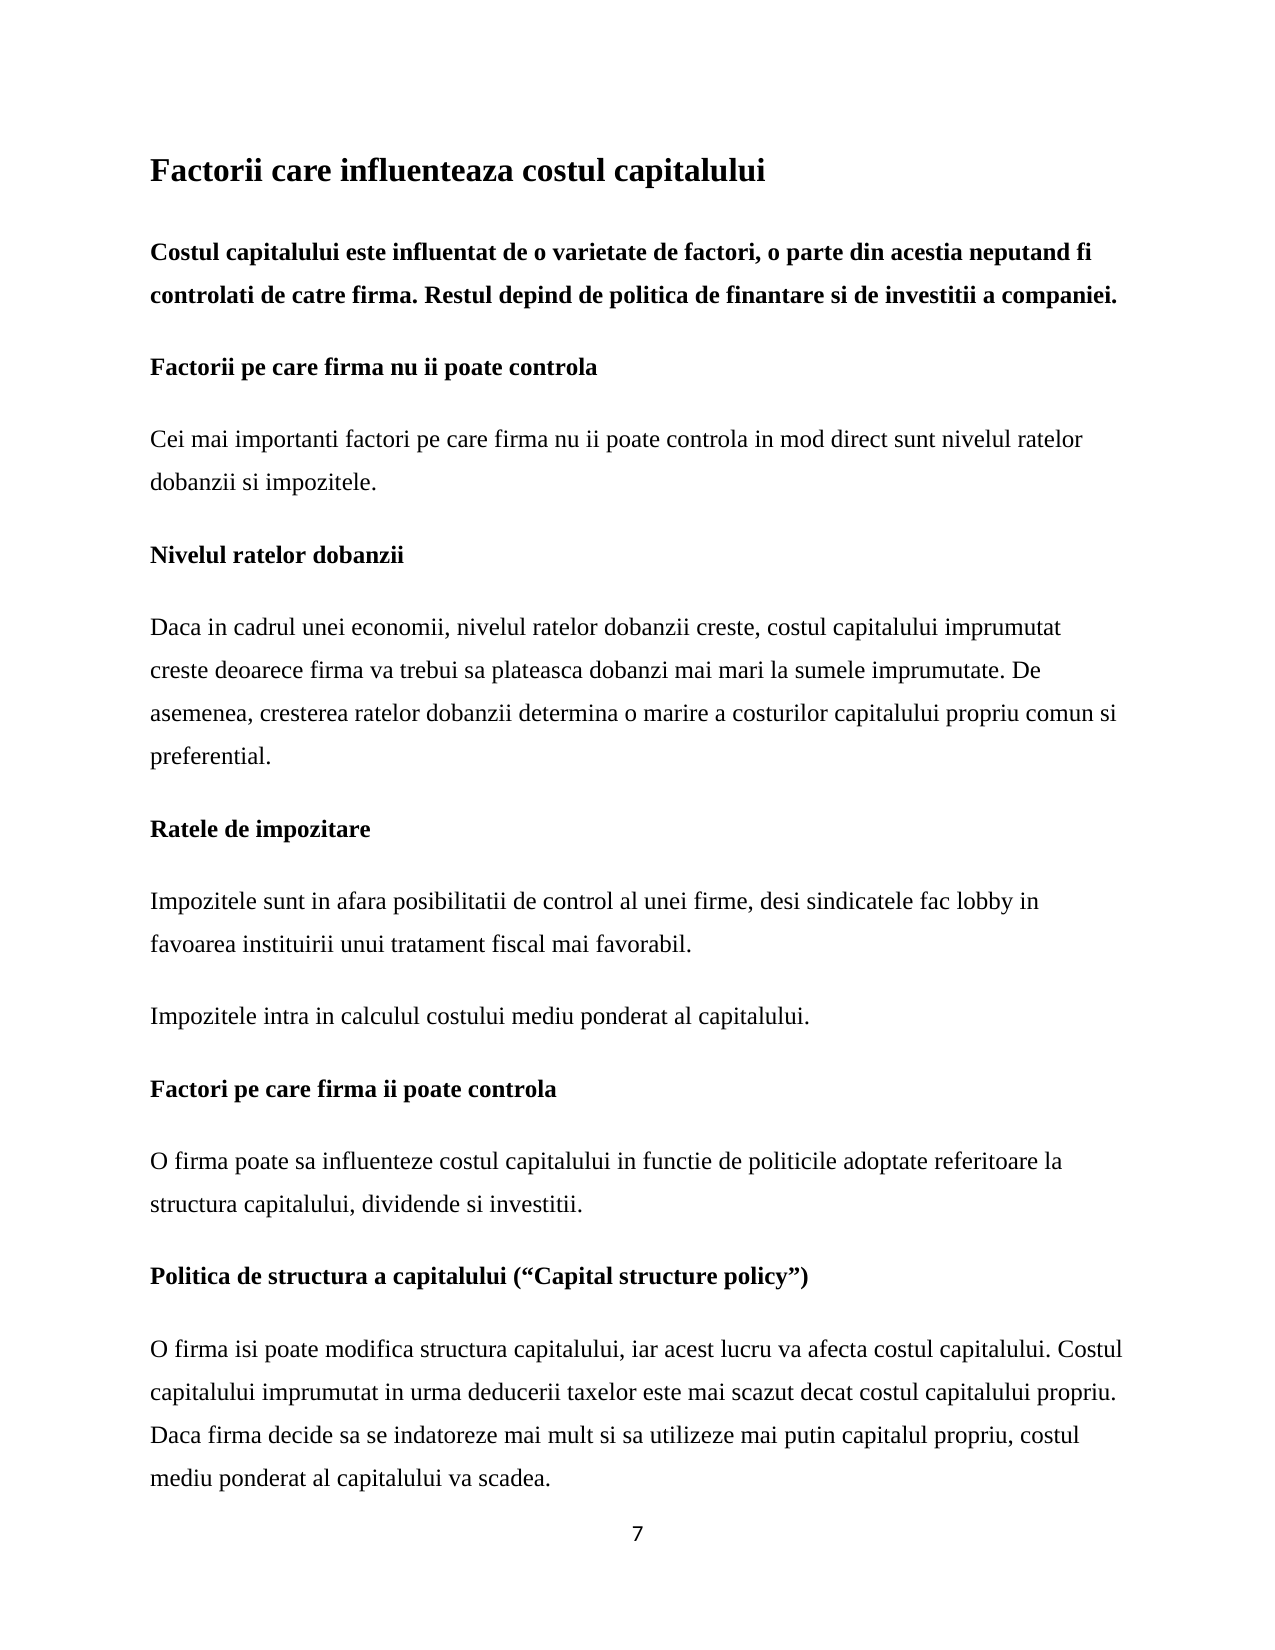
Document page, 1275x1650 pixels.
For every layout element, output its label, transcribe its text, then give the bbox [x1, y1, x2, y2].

text Impozitele sunt in afara posibilitatii de control al unei firme, desi sindicatele fac lobby in favoarea instituirii unui tratament fiscal mai favorabil. [150, 886, 1125, 958]
text Costul capitalului este influentat de o varietate de factori, o parte din acestia neputand fi controlati de catre firma. Restul depind de politica de finantare si de investitii a companiei. [150, 237, 1125, 308]
text Factori pe care firma ii poate controla [150, 1074, 1125, 1102]
text Factorii care influenteaza costul capitalului [150, 150, 1125, 188]
text O firma poate sa influenteze costul capitalului in functie de politicile adoptate referitoare la structura capitalului, dividende si investitii. [150, 1146, 1125, 1218]
text Factorii pe care firma nu ii poate controla [150, 352, 1125, 381]
text Daca in cadrul unei economii, nivelul ratelor dobanzii creste, costul capitalului imprumutat creste deoarece firma va trebui sa plateasca dobanzi mai mari la sumele imprumutate. De asemenea, cresterea ratelor dobanzii determina o marire a costurilor capitalului propriu comun si preferential. [150, 612, 1125, 770]
text Cei mai importanti factori pe care firma nu ii poate controla in mod direct sunt nivelul ratelor dobanzii si impozitele. [150, 424, 1125, 496]
text O firma isi poate modifica structura capitalului, iar acest lucru va afecta costul capitalului. Costul capitalului imprumutat in urma deducerii taxelor este mai scazut decat costul capitalului propriu. Daca firma decide sa se indatoreze mai mult si sa utilizeze mai putin capitalul propriu, costul mediu ponderat al capitalului va scadea. [150, 1334, 1125, 1492]
text Politica de structura a capitalului (“Capital structure policy”) [150, 1261, 1125, 1290]
text Ratele de impozitare [150, 814, 1125, 842]
text Nivelul ratelor dobanzii [150, 540, 1125, 568]
text Impozitele intra in calculul costului mediu ponderat al capitalului. [150, 1001, 1125, 1030]
